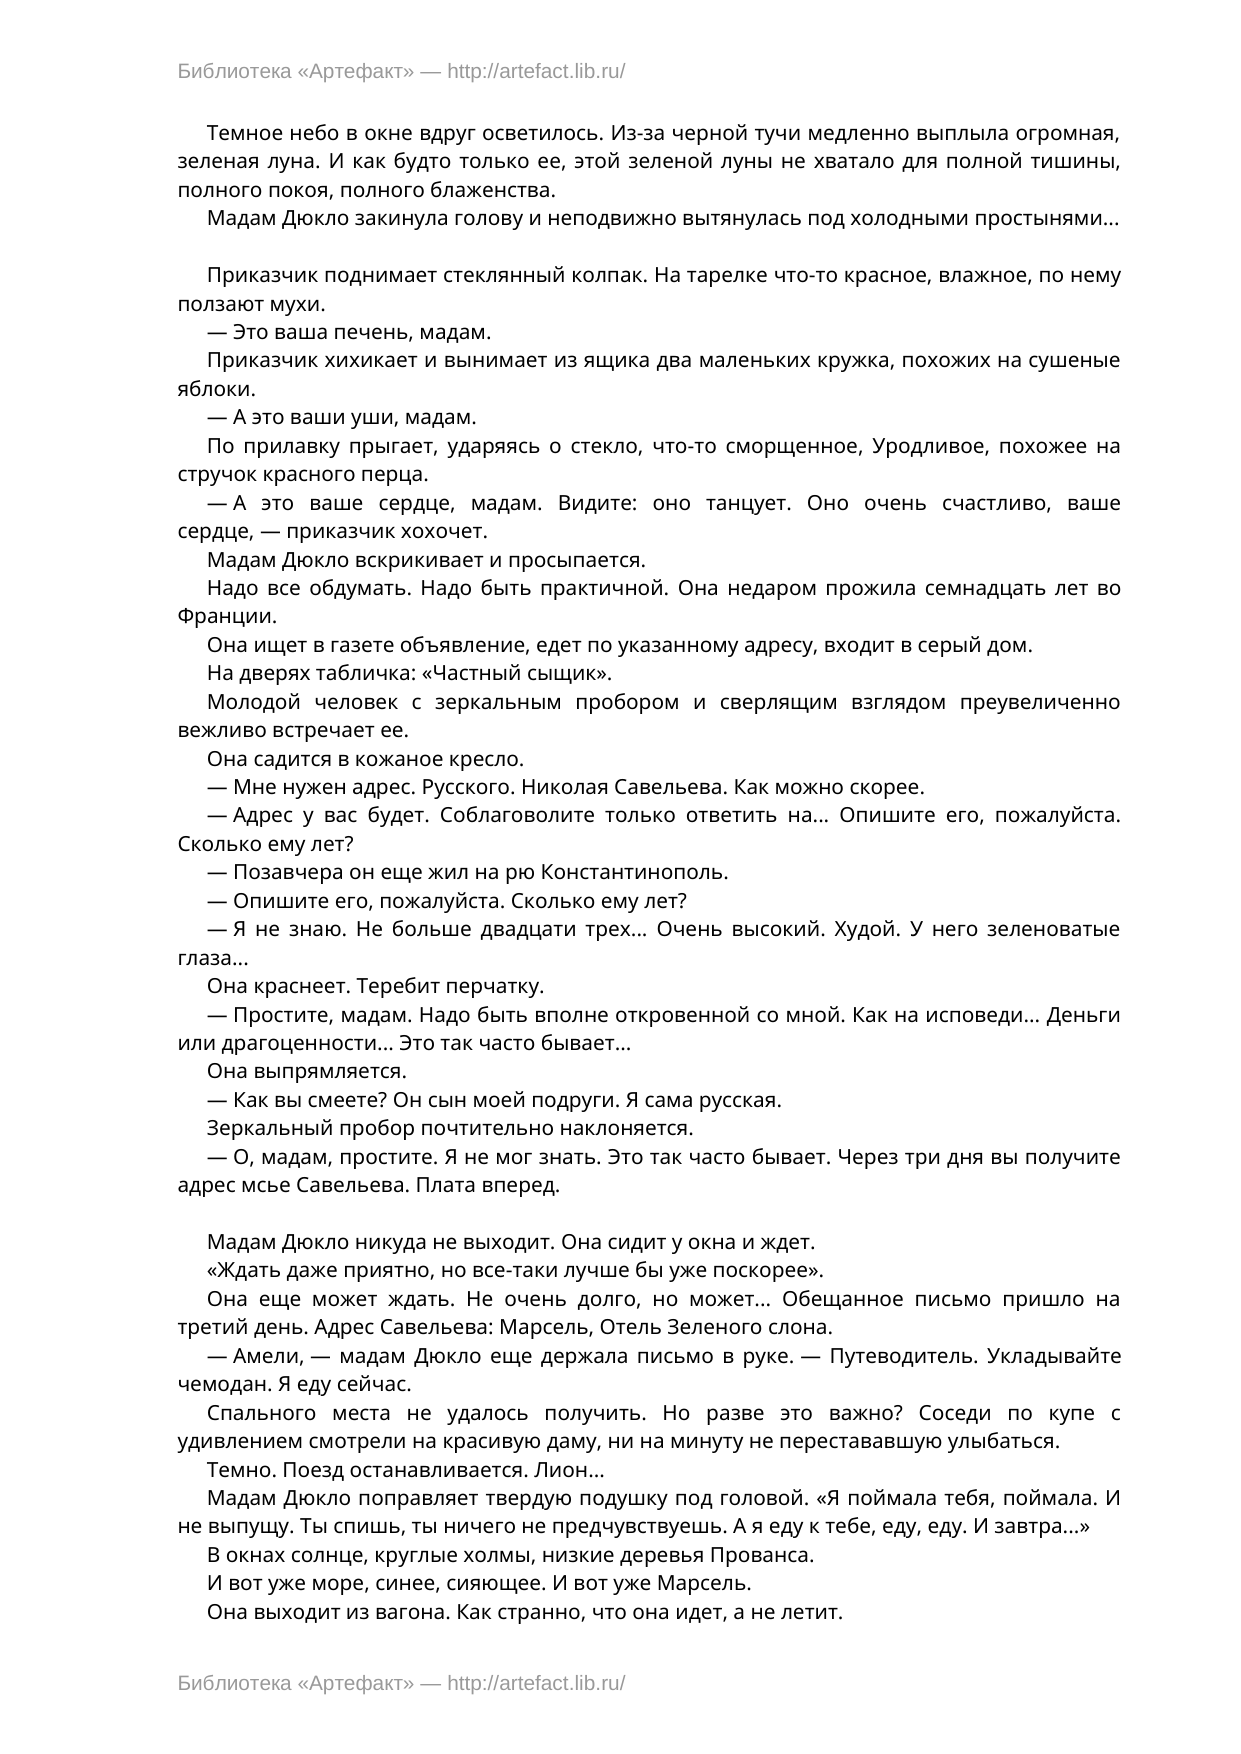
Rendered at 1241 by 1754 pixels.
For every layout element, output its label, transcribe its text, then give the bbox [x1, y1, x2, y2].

text — Позавчера он еще жил на рю Константинополь. [177, 857, 1122, 886]
text Темное небо в окне вдруг осветилось. Из-за черной тучи медленно выплыла огромная, зеленая луна. И как будто только ее, этой зеленой луны не хватало для полной тишины, полного покоя, полного блаженства. [177, 118, 1122, 203]
text Она выходит из вагона. Как странно, что она идет, а не летит. [177, 1597, 1122, 1625]
text — О, мадам, простите. Я не мог знать. Это так часто бывает. Через три дня вы получите адрес мсье Савельева. Плата вперед. [177, 1142, 1122, 1199]
text Надо все обдумать. Надо быть практичной. Она недаром прожила семнадцать лет во Франции. [177, 573, 1122, 630]
text Она ищет в газете объявление, едет по указанному адресу, входит в серый дом. [177, 630, 1122, 658]
text — Мне нужен адрес. Русского. Николая Савельева. Как можно скорее. [177, 772, 1122, 801]
text Мадам Дюкло закинула голову и неподвижно вытянулась под холодными простынями... [177, 203, 1122, 232]
text И вот уже море, синее, сияющее. И вот уже Марсель. [177, 1568, 1122, 1597]
text — Это ваша печень, мадам. [177, 317, 1122, 346]
text «Ждать даже приятно, но все-таки лучше бы уже поскорее». [177, 1256, 1122, 1284]
text Темно. Поезд останавливается. Лион... [177, 1455, 1122, 1483]
text Приказчик хихикает и вынимает из ящика два маленьких кружка, похожих на сушеные яблоки. [177, 346, 1122, 402]
text В окнах солнце, круглые холмы, низкие деревья Прованса. [177, 1540, 1122, 1568]
text — Адрес у вас будет. Соблаговолите только ответить на... Опишите его, пожалуйста. Сколько ему лет? [177, 801, 1122, 857]
text По прилавку прыгает, ударяясь о стекло, что-то сморщенное, Уродливое, похожее на стручок красного перца. [177, 431, 1122, 488]
text — А это ваши уши, мадам. [177, 402, 1122, 431]
text Молодой человек с зеркальным пробором и сверлящим взглядом преувеличенно вежливо встречает ее. [177, 687, 1122, 744]
text Мадам Дюкло никуда не выходит. Она сидит у окна и ждет. [177, 1227, 1122, 1256]
text — Как вы смеете? Он сын моей подруги. Я сама русская. [177, 1085, 1122, 1113]
text Мадам Дюкло вскрикивает и просыпается. [177, 545, 1122, 573]
text — Простите, мадам. Надо быть вполне откровенной со мной. Как на исповеди... Деньги или драгоценности... Это так часто бывает... [177, 1000, 1122, 1057]
text Спального места не удалось получить. Но разве это важно? Соседи по купе с удивлением смотрели на красивую даму, ни на минуту не перестававшую улыбаться. [177, 1398, 1122, 1455]
text Она садится в кожаное кресло. [177, 744, 1122, 772]
text — Я не знаю. Не больше двадцати трех... Очень высокий. Худой. У него зеленоватые глаза... [177, 914, 1122, 971]
text Она краснеет. Теребит перчатку. [177, 971, 1122, 1000]
text На дверях табличка: «Частный сыщик». [177, 658, 1122, 687]
text Зеркальный пробор почтительно наклоняется. [177, 1113, 1122, 1142]
text Мадам Дюкло поправляет твердую подушку под головой. «Я поймала тебя, поймала. И не выпущу. Ты спишь, ты ничего не предчувствуешь. А я еду к тебе, еду, еду. И завтра...» [177, 1483, 1122, 1540]
text — Амели, — мадам Дюкло еще держала письмо в руке. — Путеводитель. Укладывайте чемодан. Я еду сейчас. [177, 1341, 1122, 1398]
text — А это ваше сердце, мадам. Видите: оно танцует. Оно очень счастливо, ваше сердце, — приказчик хохочет. [177, 488, 1122, 545]
text Приказчик поднимает стеклянный колпак. На тарелке что-то красное, влажное, по нему ползают мухи. [177, 260, 1122, 317]
text Она еще может ждать. Не очень долго, но может... Обещанное письмо пришло на третий день. Адрес Савельева: Марсель, Отель Зеленого слона. [177, 1284, 1122, 1341]
text — Опишите его, пожалуйста. Сколько ему лет? [177, 886, 1122, 914]
text Она выпрямляется. [177, 1057, 1122, 1085]
